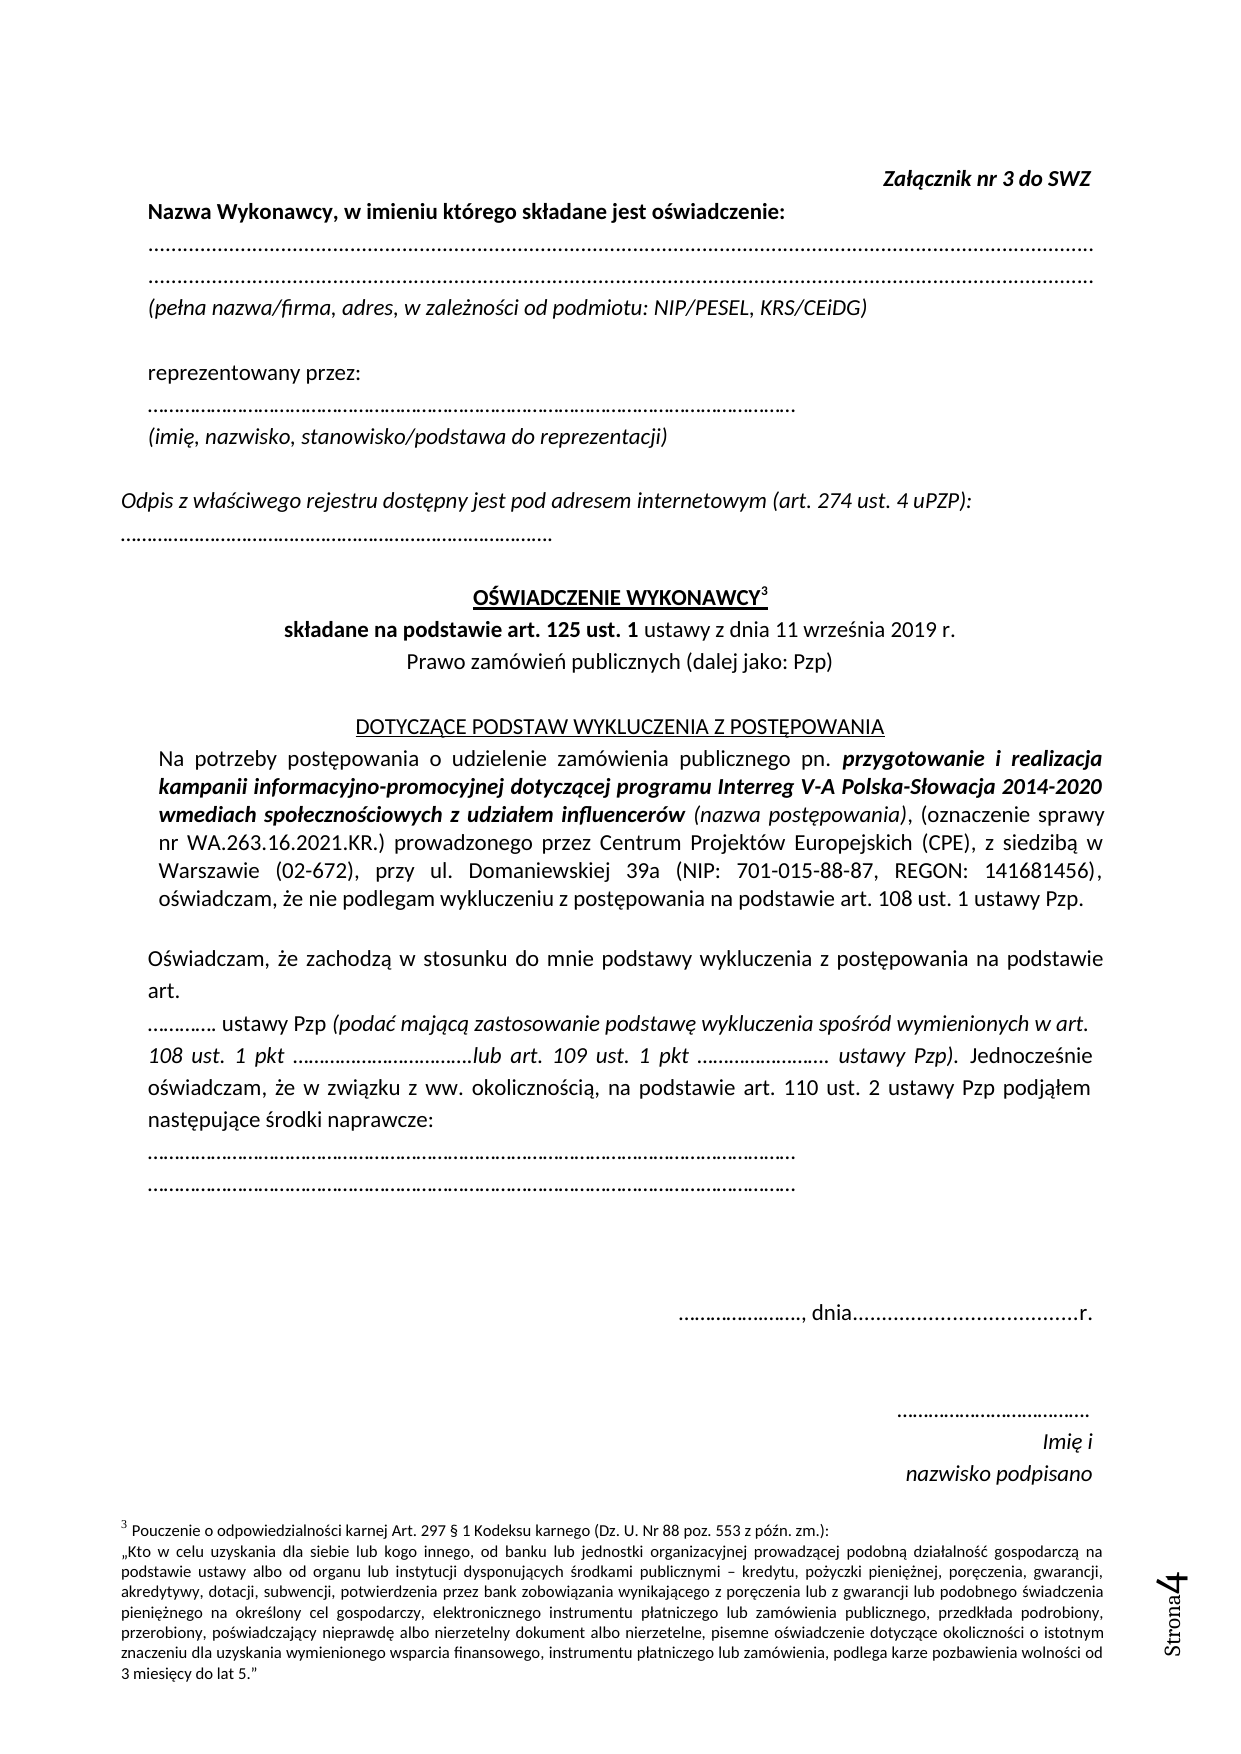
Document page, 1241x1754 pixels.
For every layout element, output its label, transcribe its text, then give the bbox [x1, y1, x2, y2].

text …………….……., dnia r. [679, 1298, 1105, 1326]
text ………………………………. [121, 1395, 1093, 1423]
text składane na podstawie art. 125 ust. 1 ustawy z dnia 11 września 2019 r. [199, 615, 1041, 643]
text Na potrzeby postępowania o udzielenie zamówienia publicznego pn. przygotowanie i realizacja kampanii informacyjno-promocyjnej dotyczącej programu Interreg V-A Polska-Słowacja 2014-2020 wmediach społecznościowych z udziałem influencerów (nazwa postępowania), (oznaczenie sprawy nr WA.263.16.2021.KR.) prowadzonego przez Centrum Projektów Europejskich (CPE), z siedzibą w Warszawie (02-672), przy ul. Domaniewskiej 39a (NIP: 701-015-88-87, REGON: 141681456), oświadczam, że nie podlegam wykluczeniu z postępowania na podstawie art. 108 ust. 1 ustawy Pzp. [158, 744, 1105, 912]
text …………………………………………………………………………………………………………… [148, 1169, 1105, 1198]
text Załącznik nr 3 do SWZ [121, 164, 1093, 193]
text .................................................................................................................................................................... [148, 229, 1105, 257]
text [863, 1427, 1093, 1487]
text …………………………………………………………………………………………………………… [148, 390, 1105, 418]
text Prawo zamówień publicznych (dalej jako: Pzp) [199, 647, 1041, 675]
subtitle Nazwa Wykonawcy, w imieniu którego składane jest oświadczenie: [148, 197, 1105, 225]
text …………………………………………………………………………………………………………… [148, 1137, 1105, 1165]
text ………………………………………………………………………. [121, 519, 1105, 547]
text (pełna nazwa/firma, adres, w zależności od podmiotu: NIP/PESEL, KRS/CEiDG) [148, 293, 1105, 321]
text Oświadczam, że zachodzą w stosunku do mnie podstawy wykluczenia z postępowania na podstawie art. [148, 944, 1105, 1004]
text Odpis z właściwego rejestru dostępny jest pod adresem internetowym (art. 274 ust. 4 uPZP): [121, 486, 1105, 514]
text …………. ustawy Pzp (podać mającą zastosowanie podstawę wykluczenia spośród wymienionych w art. 108 ust. 1 pkt …………………………….lub art. 109 ust. 1 pkt ……………………. ustawy Pzp). Jednocześnie oświadczam, że w związku z ww. okolicznością, na podstawie art. 110 ust. 2 ustawy Pzp podjąłem następujące środki naprawcze: [148, 1009, 1093, 1133]
text (imię, nazwisko, stanowisko/podstawa do reprezentacji) [148, 422, 1105, 450]
text DOTYCZĄCE PODSTAW WYKLUCZENIA Z POSTĘPOWANIA [199, 712, 1041, 740]
text reprezentowany przez: [148, 358, 1105, 386]
text OŚWIADCZENIE WYKONAWCY [199, 583, 1041, 611]
text .................................................................................................................................................................... [148, 261, 1105, 289]
